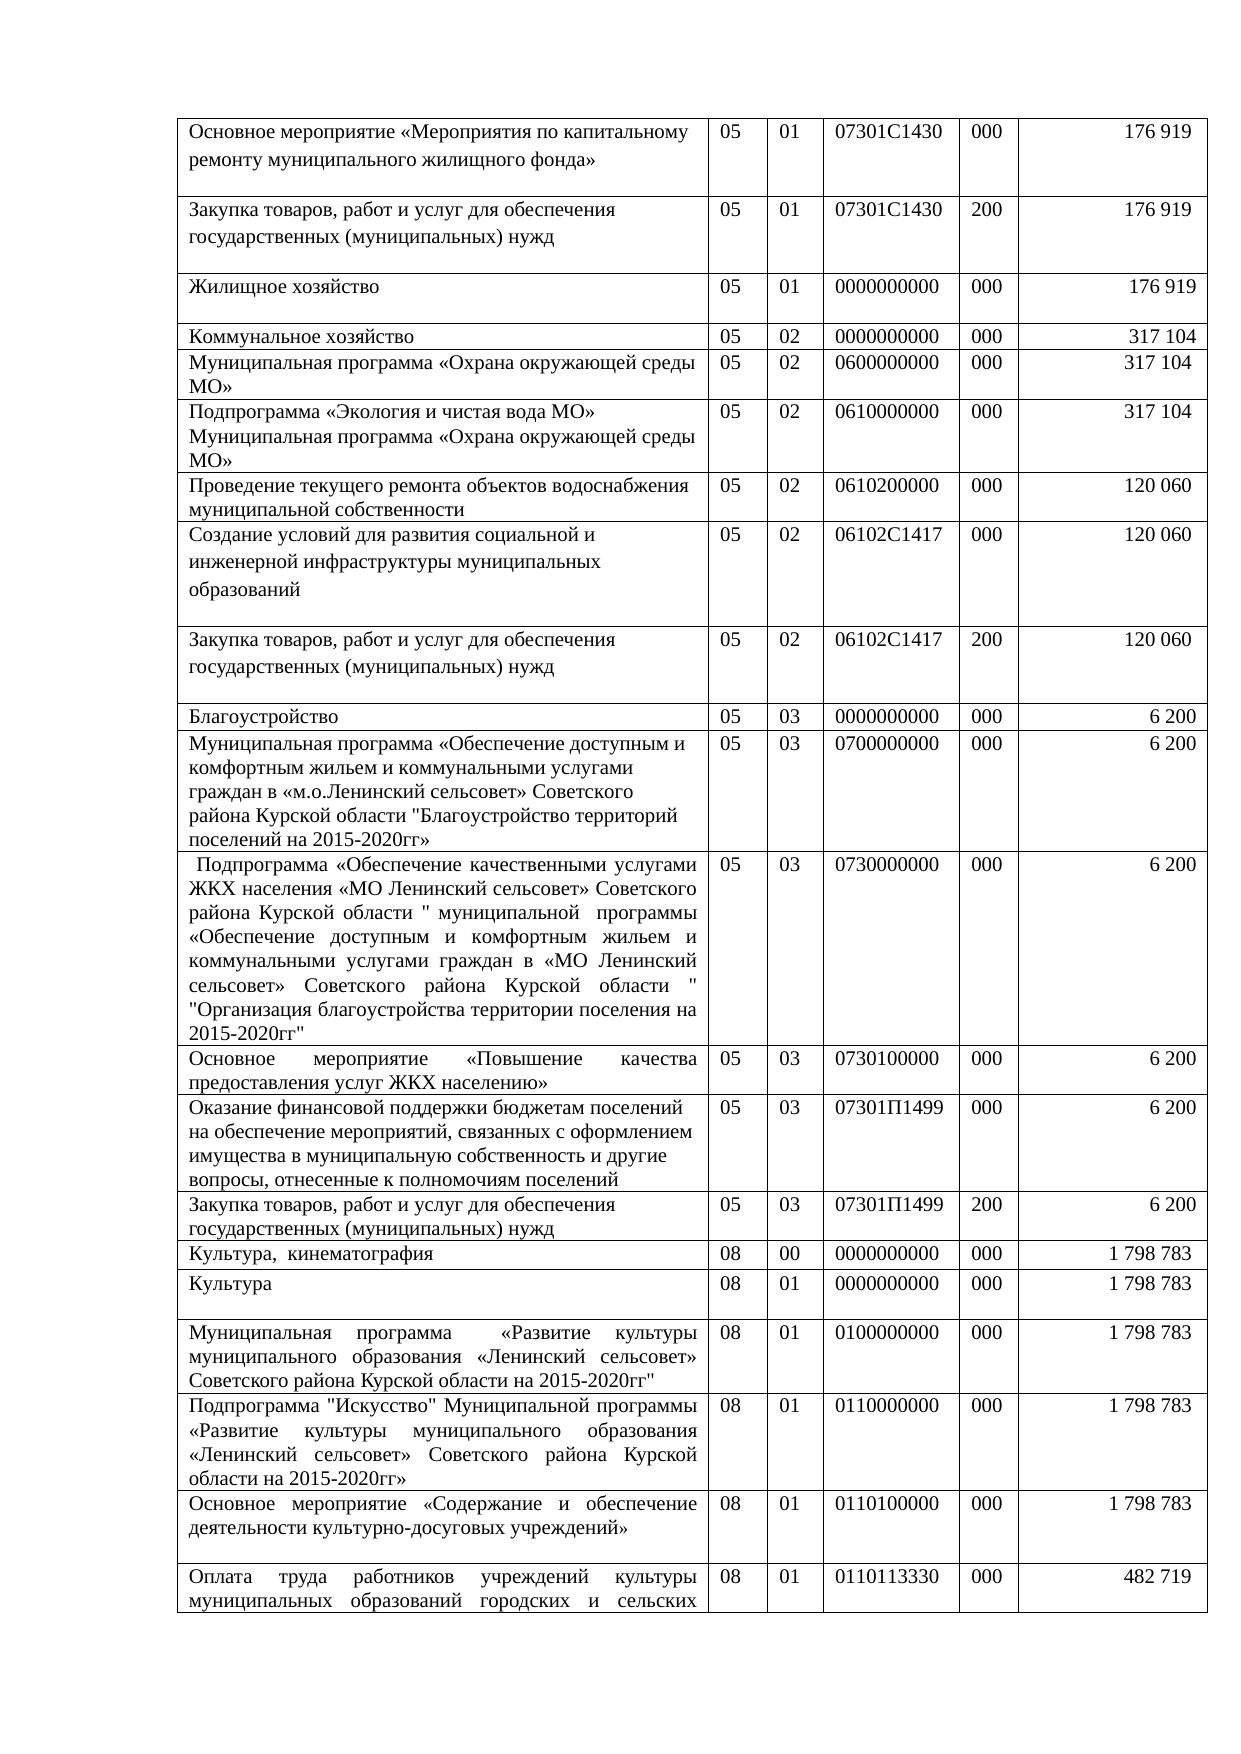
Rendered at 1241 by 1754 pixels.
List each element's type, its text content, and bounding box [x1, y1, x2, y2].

table_cell 00 [768, 1241, 823, 1269]
table_cell 200 [960, 1192, 1018, 1240]
table_cell 0100000000 [824, 1320, 959, 1392]
table_cell 200 [960, 197, 1018, 273]
table_cell 03 [768, 1192, 823, 1240]
table_cell 03 [768, 1046, 823, 1094]
table_cell 07301П1499 [824, 1192, 959, 1240]
table_cell 08 [709, 1491, 767, 1563]
table_cell 6 200 [1019, 1046, 1207, 1094]
table_cell 120 060 [1019, 627, 1207, 703]
table_cell 0000000000 [824, 274, 959, 323]
table_cell 07301С1430 [824, 119, 959, 196]
table_cell 6 200 [1019, 1192, 1207, 1240]
table_cell Закупка товаров, работ и услуг для обеспечения государственных (муниципальных) нужд [178, 627, 708, 703]
table_cell 02 [768, 522, 823, 626]
table_cell 08 [709, 1564, 767, 1612]
table_cell 02 [768, 400, 823, 472]
table_cell 05 [709, 1046, 767, 1094]
table_cell 120 060 [1019, 473, 1207, 521]
table_cell 6 200 [1019, 852, 1207, 1045]
table_cell 02 [768, 350, 823, 398]
table_cell 03 [768, 704, 823, 730]
table_cell 05 [709, 627, 767, 703]
table_cell 01 [768, 197, 823, 273]
table_cell Жилищное хозяйство [178, 274, 708, 323]
table_cell 0610200000 [824, 473, 959, 521]
table_cell 000 [960, 731, 1018, 851]
table_cell 05 [709, 731, 767, 851]
table_cell 0700000000 [824, 731, 959, 851]
table_cell Подпрограмма "Искусство" Муниципальной программы «Развитие культуры муниципального образования «Ленинский сельсовет» Советского района Курской области на 2015-2020гг» [178, 1394, 708, 1490]
table_cell 05 [709, 197, 767, 273]
table_cell 6 200 [1019, 704, 1207, 730]
table_cell 000 [960, 473, 1018, 521]
table_cell Закупка товаров, работ и услуг для обеспечения государственных (муниципальных) нужд [178, 197, 708, 273]
table_cell 08 [709, 1241, 767, 1269]
table_cell 176 919 [1019, 274, 1207, 323]
table_cell Создание условий для развития социальной и инженерной инфраструктуры муниципальных образований [178, 522, 708, 626]
table_cell 0000000000 [824, 1270, 959, 1319]
table_cell 000 [960, 852, 1018, 1045]
table_cell 01 [768, 1320, 823, 1392]
table_cell 02 [768, 473, 823, 521]
table_cell 01 [768, 119, 823, 196]
table_cell 1 798 783 [1019, 1241, 1207, 1269]
table_cell 01 [768, 1270, 823, 1319]
table_cell 000 [960, 1394, 1018, 1490]
table_cell 482 719 [1019, 1564, 1207, 1612]
table_cell Основное мероприятие «Содержание и обеспечение деятельности культурно-досуговых учреждений» [178, 1491, 708, 1563]
table_cell 000 [960, 119, 1018, 196]
table_cell 000 [960, 400, 1018, 472]
table_cell 08 [709, 1270, 767, 1319]
table_cell Основное мероприятие «Повышение качества предоставления услуг ЖКХ населению» [178, 1046, 708, 1094]
table_cell 000 [960, 1270, 1018, 1319]
table_cell 0610000000 [824, 400, 959, 472]
table_cell 05 [709, 1192, 767, 1240]
table_cell 05 [709, 522, 767, 626]
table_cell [178, 1564, 708, 1612]
table_cell Коммунальное хозяйство [178, 324, 708, 349]
table_cell 000 [960, 350, 1018, 398]
table_cell Подпрограмма «Экология и чистая вода МО» Муниципальная программа «Охрана окружающей среды МО» [178, 400, 708, 472]
table_cell 1 798 783 [1019, 1270, 1207, 1319]
table_cell 03 [768, 731, 823, 851]
table_cell 08 [709, 1394, 767, 1490]
table_cell 07301С1430 [824, 197, 959, 273]
table_cell 200 [960, 627, 1018, 703]
table_cell 000 [960, 324, 1018, 349]
table_cell 1 798 783 [1019, 1320, 1207, 1392]
table_cell 0110113330 [824, 1564, 959, 1612]
table_cell 05 [709, 473, 767, 521]
table_cell Закупка товаров, работ и услуг для обеспечения государственных (муниципальных) нужд [178, 1192, 708, 1240]
table_cell 0730000000 [824, 852, 959, 1045]
table_cell 01 [768, 1491, 823, 1563]
table_cell Основное мероприятие «Мероприятия по капитальному ремонту муниципального жилищного фонда» [178, 119, 708, 196]
table_cell Культура [178, 1270, 708, 1319]
table_cell Оказание финансовой поддержки бюджетам поселений на обеспечение мероприятий, связанных с оформлением имущества в муниципальную собственность и другие вопросы, отнесенные к полномочиям поселений [178, 1095, 708, 1191]
table_cell 176 919 [1019, 197, 1207, 273]
table_cell 6 200 [1019, 1095, 1207, 1191]
table_cell 000 [960, 1320, 1018, 1392]
table_cell 000 [960, 1095, 1018, 1191]
table_cell 05 [709, 350, 767, 398]
table_cell 0000000000 [824, 704, 959, 730]
table_cell 02 [768, 627, 823, 703]
table_cell Проведение текущего ремонта объектов водоснабжения муниципальной собственности [178, 473, 708, 521]
table_cell 05 [709, 1095, 767, 1191]
table_cell 0110000000 [824, 1394, 959, 1490]
table_cell 08 [709, 1320, 767, 1392]
table_cell 05 [709, 400, 767, 472]
table_cell 0110100000 [824, 1491, 959, 1563]
table_cell 01 [768, 274, 823, 323]
table_cell 000 [960, 274, 1018, 323]
table_cell 000 [960, 1241, 1018, 1269]
table_cell 05 [709, 852, 767, 1045]
table_cell 01 [768, 1564, 823, 1612]
table_cell Муниципальная программа «Обеспечение доступным и комфортным жильем и коммунальными услугами граждан в «м.о.Ленинский сельсовет» Советского района Курской области "Благоустройство территорий поселений на 2015-2020гг» [178, 731, 708, 851]
table_cell 317 104 [1019, 324, 1207, 349]
table_cell 000 [960, 1046, 1018, 1094]
table_cell 05 [709, 274, 767, 323]
table_cell 05 [709, 119, 767, 196]
table_cell 03 [768, 852, 823, 1045]
table_cell 120 060 [1019, 522, 1207, 626]
table_cell 317 104 [1019, 350, 1207, 398]
table_cell Культура, кинематография [178, 1241, 708, 1269]
table_cell 1 798 783 [1019, 1491, 1207, 1563]
table_cell 0000000000 [824, 324, 959, 349]
table_cell Подпрограмма «Обеспечение качественными услугами ЖКХ населения «МО Ленинский сельсовет» Советского района Курской области " муниципальной программы «Обеспечение доступным и комфортным жильем и коммунальными услугами граждан в «МО Ленинский сельсовет» Советского района Курской области " "Организация благоустройства территории поселения на 2015-2020гг" [178, 852, 708, 1045]
table_cell 0600000000 [824, 350, 959, 398]
table_cell 02 [768, 324, 823, 349]
table_cell 03 [768, 1095, 823, 1191]
table_cell 6 200 [1019, 731, 1207, 851]
table_cell 000 [960, 522, 1018, 626]
table_cell 0730100000 [824, 1046, 959, 1094]
table_cell 01 [768, 1394, 823, 1490]
table_cell 1 798 783 [1019, 1394, 1207, 1490]
table_cell 06102С1417 [824, 522, 959, 626]
table_cell Муниципальная программа «Развитие культуры муниципального образования «Ленинский сельсовет» Советского района Курской области на 2015-2020гг" [178, 1320, 708, 1392]
table_cell 05 [709, 704, 767, 730]
table_cell Муниципальная программа «Охрана окружающей среды МО» [178, 350, 708, 398]
table_cell 000 [960, 1491, 1018, 1563]
table_cell 000 [960, 1564, 1018, 1612]
table_cell 000 [960, 704, 1018, 730]
table_cell 176 919 [1019, 119, 1207, 196]
table_cell Благоустройство [178, 704, 708, 730]
table_cell 0000000000 [824, 1241, 959, 1269]
table_cell 317 104 [1019, 400, 1207, 472]
table_cell 05 [709, 324, 767, 349]
table_cell 06102С1417 [824, 627, 959, 703]
table_cell 07301П1499 [824, 1095, 959, 1191]
